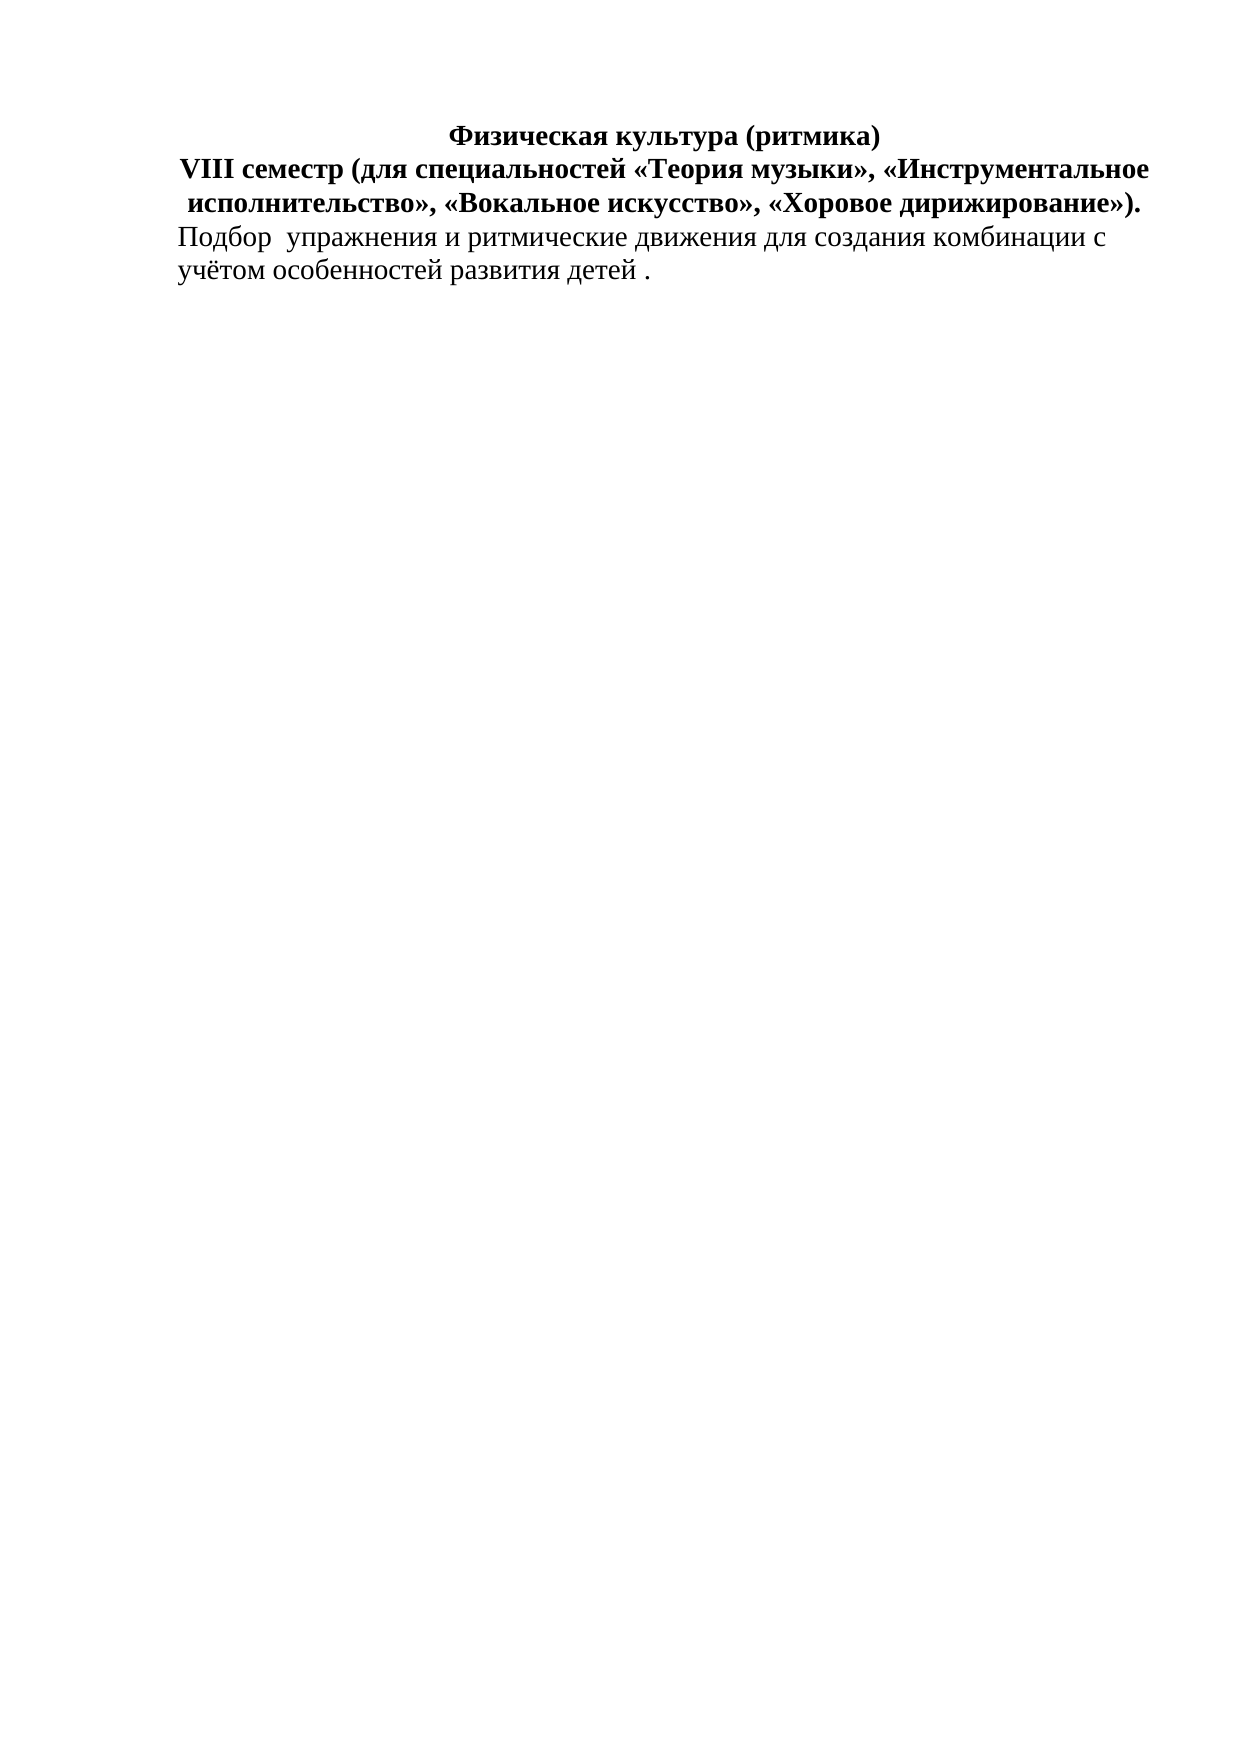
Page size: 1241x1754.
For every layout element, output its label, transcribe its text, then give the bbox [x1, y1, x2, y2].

text Подбор упражнения и ритмические движения для создания комбинации с учётом особенностей развития детей . [177, 219, 1152, 286]
text VIII семестр (для специальностей «Теория музыки», «Инструментальное исполнительство», «Вокальное искусство», «Хоровое дирижирование»). [177, 152, 1152, 219]
text Физическая культура (ритмика) [177, 118, 1152, 152]
